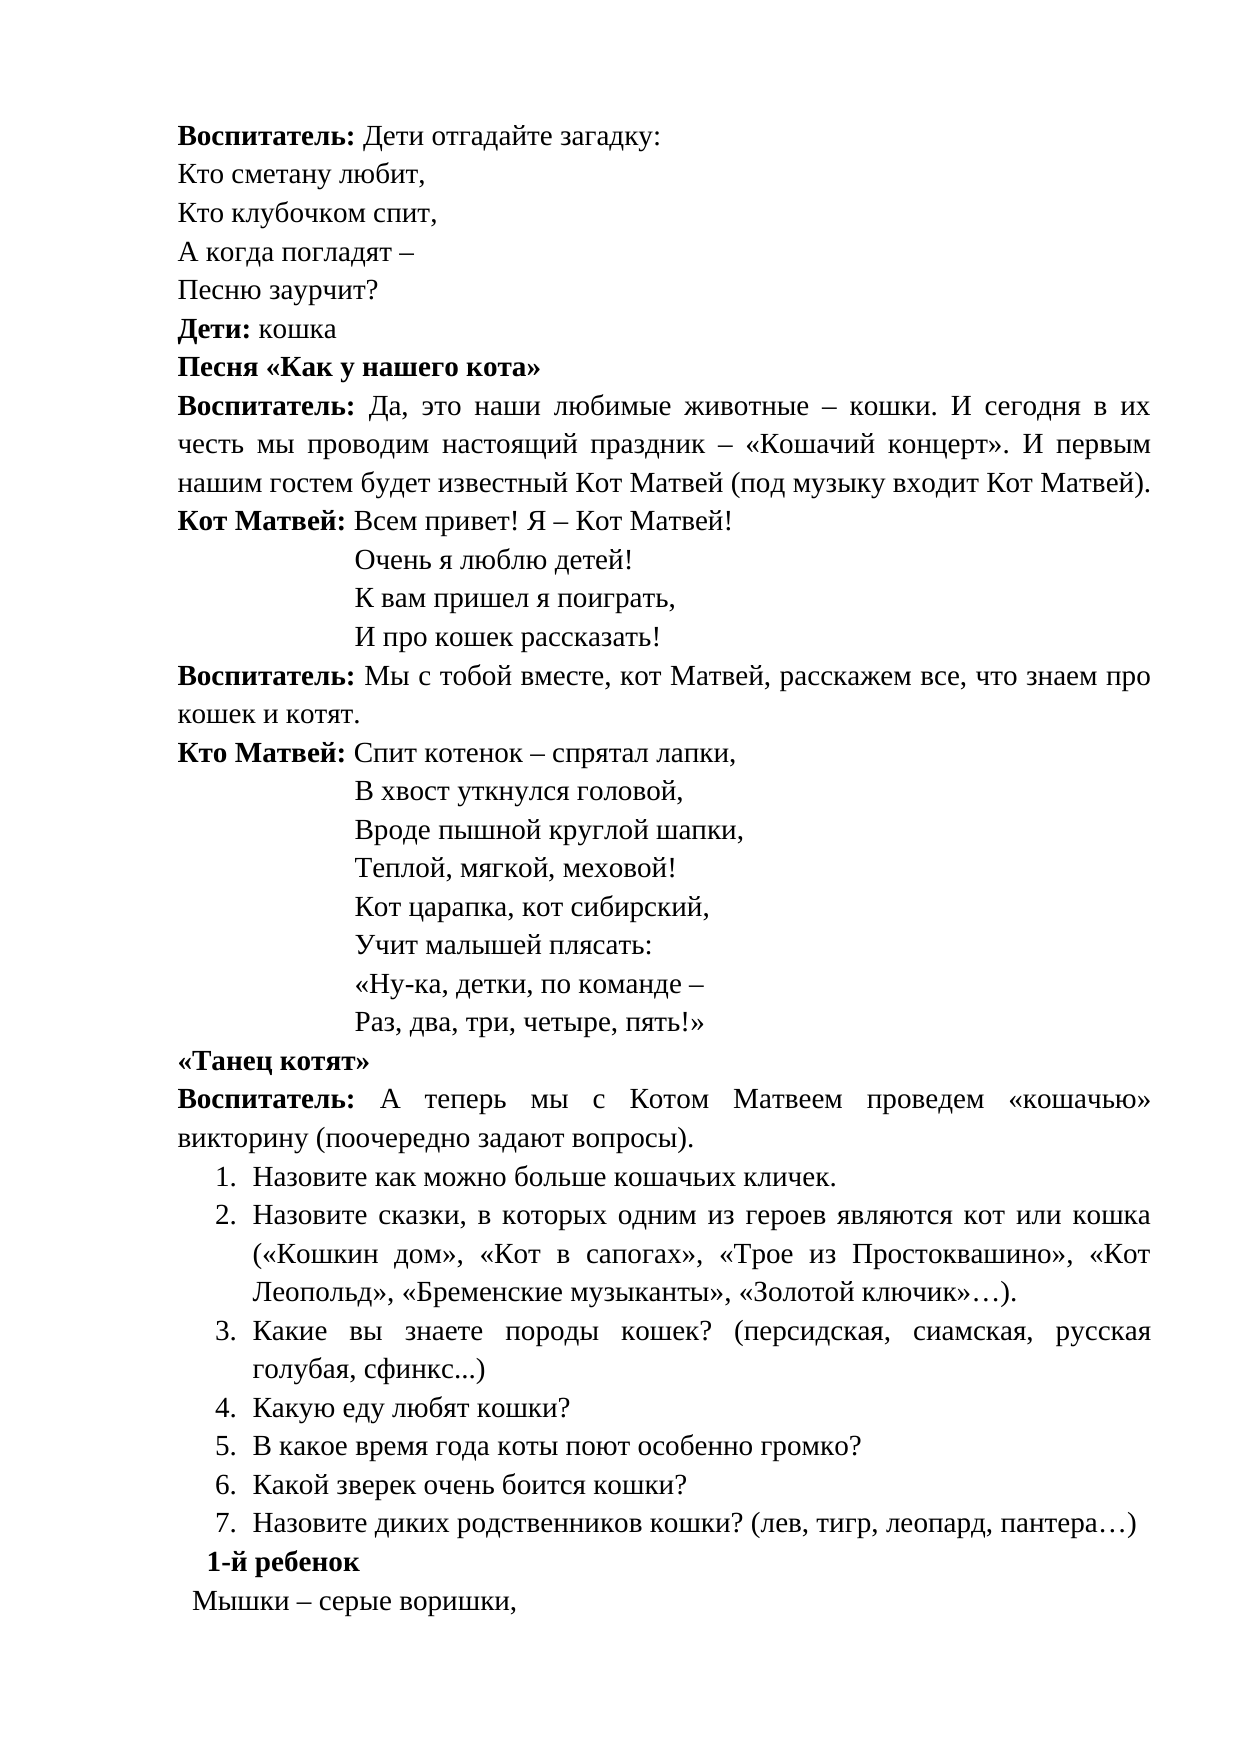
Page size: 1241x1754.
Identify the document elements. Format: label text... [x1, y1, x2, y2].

list Какой зверек очень боится кошки? [215, 1467, 1152, 1501]
text Мышки – серые воришки, [177, 1583, 1152, 1616]
text Воспитатель: Мы с тобой вместе, кот Матвей, расскажем все, что знаем про кошек и котят. [177, 658, 1152, 730]
text Дети: кошка [177, 311, 1152, 344]
list Назовите как можно больше кошачьих кличек. [215, 1159, 1152, 1192]
text Очень я люблю детей! [354, 542, 1152, 576]
text Кот царапка, кот сибирский, [354, 889, 1152, 922]
text «Танец котят» [177, 1043, 1152, 1077]
list Назовите диких родственников кошки? (лев, тигр, леопард, пантера…) [215, 1506, 1152, 1539]
list Какую еду любят кошки? [215, 1390, 1152, 1423]
text И про кошек рассказать! [354, 619, 1152, 653]
text Кто клубочком спит, [177, 195, 1152, 229]
text Песню заурчит? [177, 272, 1152, 306]
text Вроде пышной круглой шапки, [354, 812, 1152, 845]
text Воспитатель: Да, это наши любимые животные – кошки. И сегодня в их честь мы проводим настоящий праздник – «Кошачий концерт». И первым нашим гостем будет известный Кот Матвей (под музыку входит Кот Матвей). [177, 388, 1152, 498]
text Воспитатель: Дети отгадайте загадку: [177, 118, 1152, 152]
text 1-й ребенок [177, 1544, 1152, 1578]
text «Ну-ка, детки, по команде – [354, 966, 1152, 999]
list Назовите сказки, в которых одним из героев являются кот или кошка («Кошкин дом», «Кот в сапогах», «Трое из Простоквашино», «Кот Леопольд», «Бременские музыканты», «Золотой ключик»…). [215, 1197, 1152, 1308]
text К вам пришел я поиграть, [354, 581, 1152, 614]
text Песня «Как у нашего кота» [177, 349, 1152, 383]
text А когда погладят – [177, 234, 1152, 267]
list В какое время года коты поют особенно громко? [215, 1428, 1152, 1462]
text Кто сметану любит, [177, 157, 1152, 190]
text Кто Матвей: Спит котенок – спрятал лапки, [177, 735, 1152, 768]
text Воспитатель: А теперь мы с Котом Матвеем проведем «кошачью» викторину (поочередно задают вопросы). [177, 1082, 1152, 1154]
list Какие вы знаете породы кошек? (персидская, сиамская, русская голубая, сфинкс...) [215, 1313, 1152, 1385]
text Учит малышей плясать: [354, 927, 1152, 961]
text Теплой, мягкой, меховой! [354, 850, 1152, 884]
text В хвост уткнулся головой, [354, 773, 1152, 807]
text Раз, два, три, четыре, пять!» [354, 1004, 1152, 1038]
text Кот Матвей: Всем привет! Я – Кот Матвей! [177, 503, 1152, 537]
